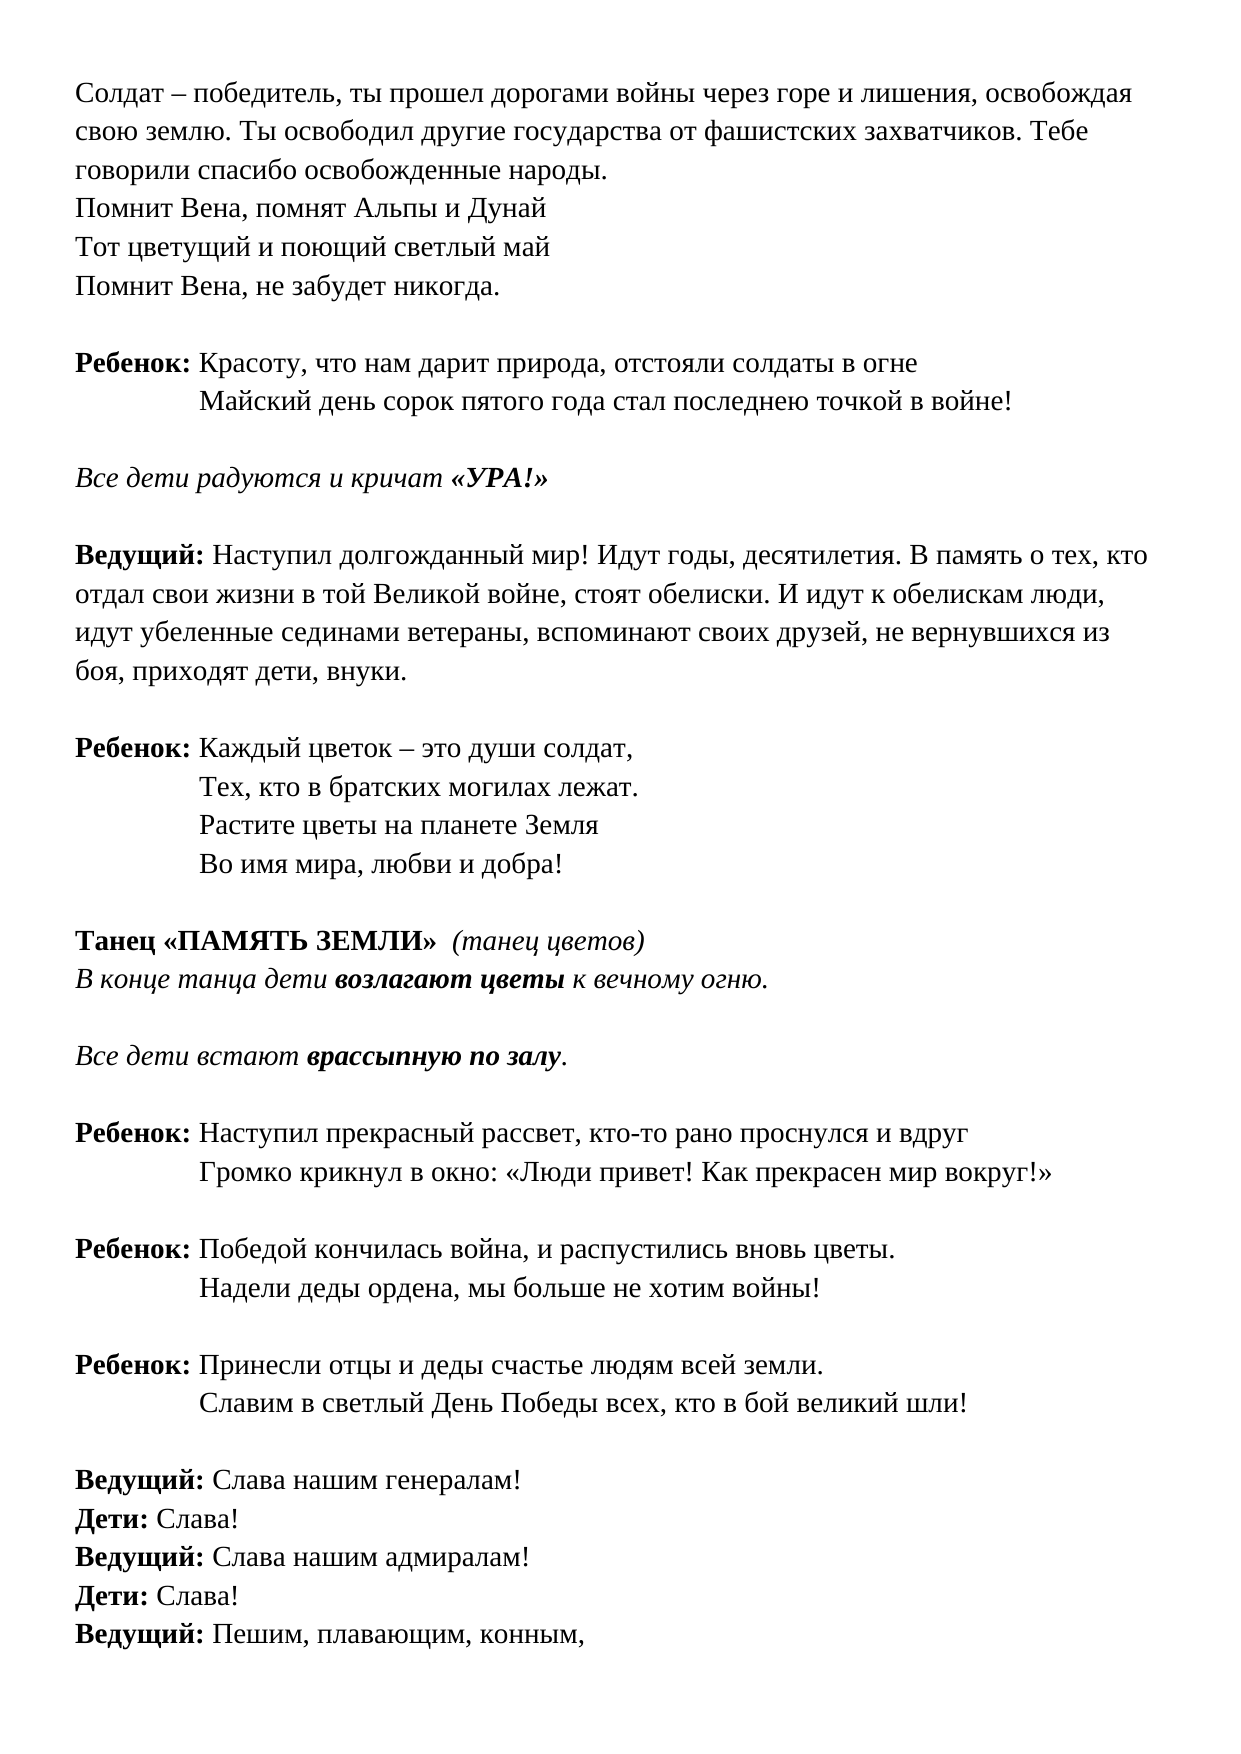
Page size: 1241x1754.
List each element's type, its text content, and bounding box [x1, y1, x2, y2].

text Танец «ПАМЯТЬ ЗЕМЛИ» (танец цветов) [75, 923, 1165, 956]
text Ведущий: Слава нашим генералам! [75, 1462, 1165, 1496]
text Надели деды ордена, мы больше не хотим войны! [75, 1270, 1165, 1303]
text Ребенок: Наступил прекрасный рассвет, кто-то рано проснулся и вдруг [75, 1116, 1165, 1149]
text Ребенок: Красоту, что нам дарит природа, отстояли солдаты в огне [75, 345, 1165, 378]
text Ребенок: Принесли отцы и деды счастье людям всей земли. [75, 1347, 1165, 1380]
text Помнит Вена, помнят Альпы и Дунай [75, 191, 1165, 224]
text Ведущий: Наступил долгожданный мир! Идут годы, десятилетия. В память о тех, кто отдал свои жизни в той Великой войне, стоят обелиски. И идут к обелискам люди, идут убеленные сединами ветераны, вспоминают своих друзей, не вернувшихся из боя, приходят дети, внуки. [75, 537, 1165, 687]
text Во имя мира, любви и добра! [75, 846, 1165, 879]
text Все дети встают врассыпную по залу. [75, 1038, 1165, 1072]
text Тот цветущий и поющий светлый май [75, 229, 1165, 263]
text Дети: Слава! [75, 1501, 1165, 1534]
text Славим в светлый День Победы всех, кто в бой великий шли! [75, 1385, 1165, 1419]
text Майский день сорок пятого года стал последнею точкой в войне! [75, 383, 1165, 417]
text В конце танца дети возлагают цветы к вечному огню. [75, 961, 1165, 995]
text Ребенок: Каждый цветок – это души солдат, [75, 730, 1165, 764]
text Ведущий: Слава нашим адмиралам! [75, 1539, 1165, 1573]
text Помнит Вена, не забудет никогда. [75, 268, 1165, 301]
text Тех, кто в братских могилах лежат. [75, 769, 1165, 802]
text Дети: Слава! [75, 1578, 1165, 1612]
text Растите цветы на планете Земля [75, 807, 1165, 841]
text Все дети радуются и кричат «УРА!» [75, 460, 1165, 494]
text Ребенок: Победой кончилась война, и распустились вновь цветы. [75, 1231, 1165, 1265]
text Солдат – победитель, ты прошел дорогами войны через горе и лишения, освобождая свою землю. Ты освободил другие государства от фашистских захватчиков. Тебе говорили спасибо освобожденные народы. [75, 75, 1165, 186]
text Ведущий: Пешим, плавающим, конным, [75, 1617, 1165, 1650]
text Громко крикнул в окно: «Люди привет! Как прекрасен мир вокруг!» [75, 1154, 1165, 1188]
